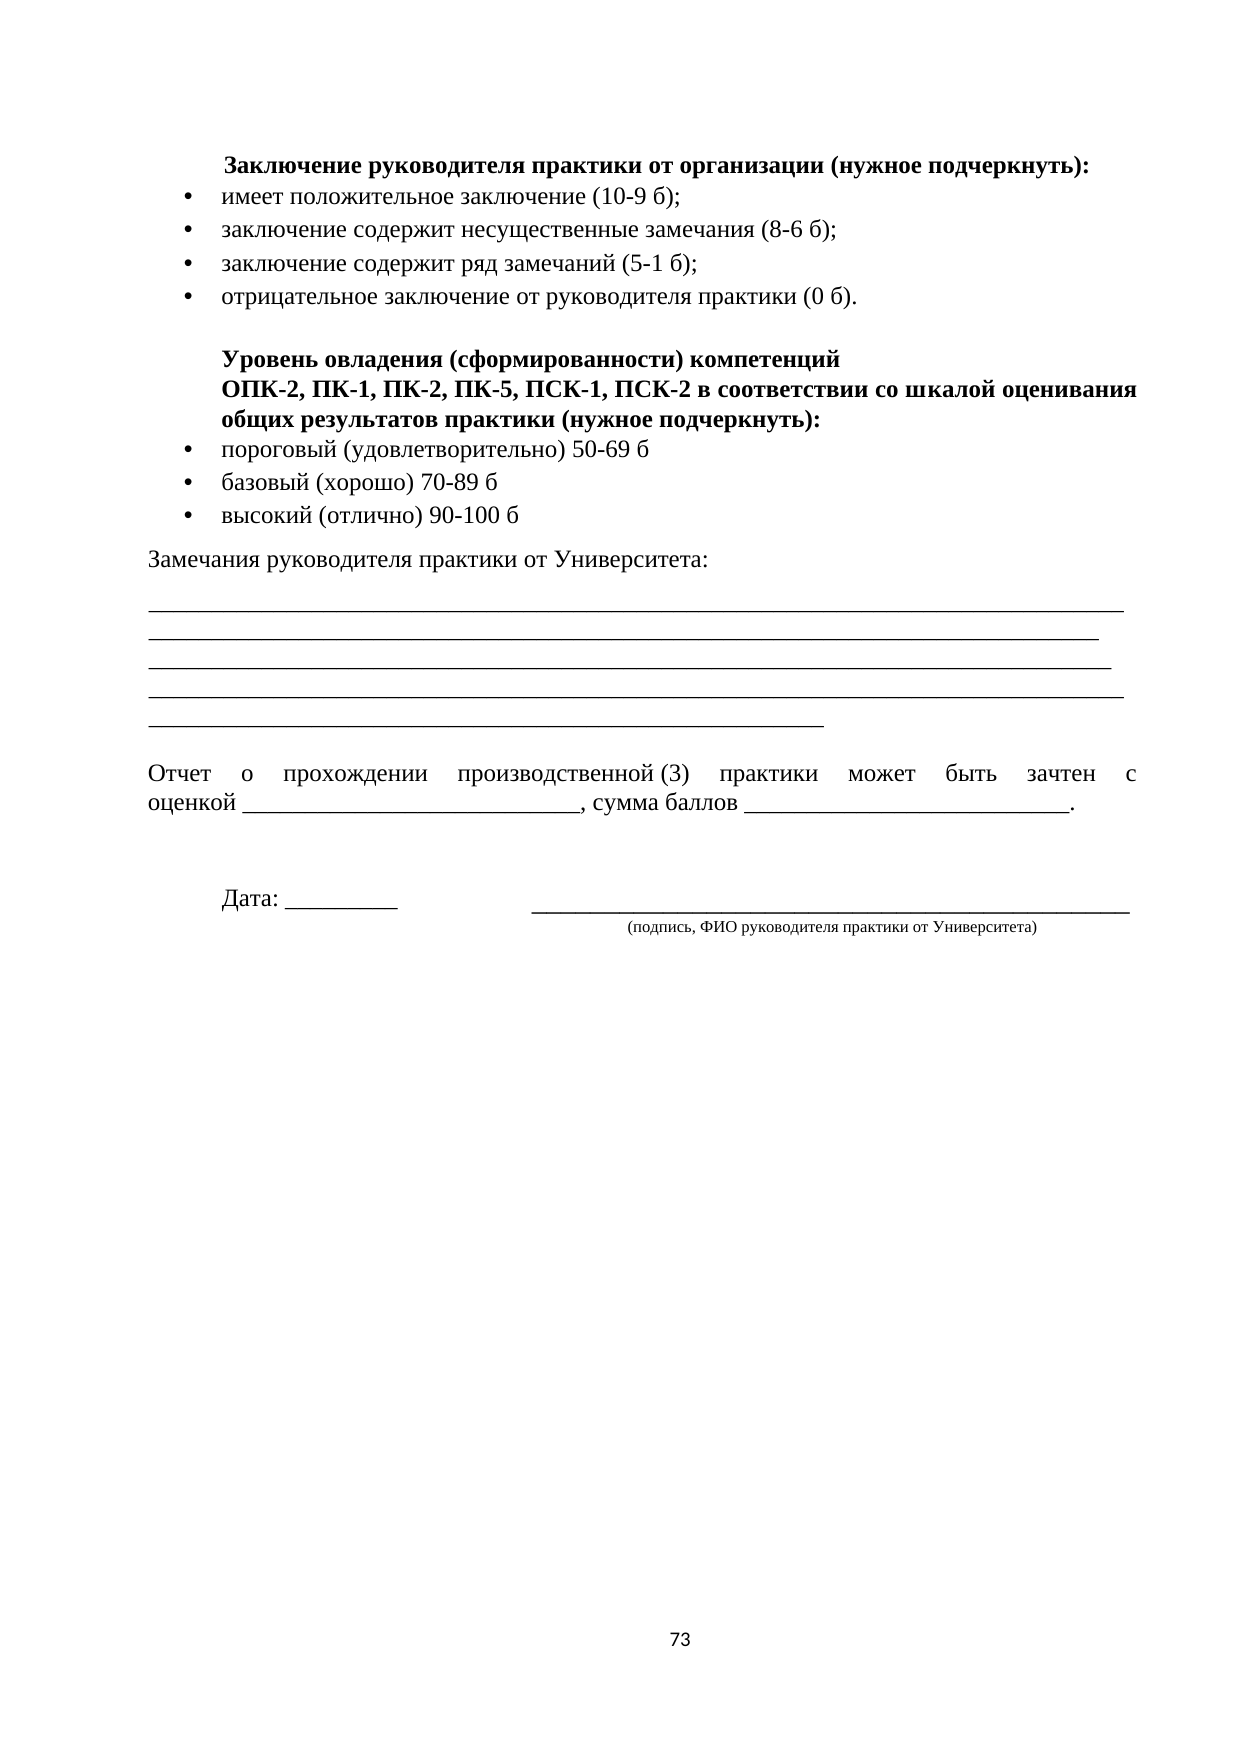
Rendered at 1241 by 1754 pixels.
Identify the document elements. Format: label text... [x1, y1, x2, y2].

text ОПК-2, ПК-1, ПК-2, ПК-5, ПСК-1, ПСК-2 в соответствии со шкалой оценивания общих результатов практики (нужное подчеркнуть): [221, 374, 1137, 433]
list пороговый (удовлетворительно) 50-69 б [184, 434, 1130, 463]
table_header _________________________________________ (подпись, ФИО руководителя практики от Университета) [465, 849, 1130, 978]
text Уровень овладения (сформированности) компетенций [221, 344, 1137, 373]
text __________________________________________________________________________________________________________________________________________________________ _____________________________________________________________________________ [149, 586, 1130, 672]
text Отчет о прохождении производственной (3) практики может быть зачтен с оценкой ___________________________, сумма баллов __________________________. [148, 758, 1137, 816]
table_header Дата: _________ [148, 849, 465, 978]
list заключение содержит несущественные замечания (8-6 б); [184, 214, 1130, 243]
list высокий (отлично) 90-100 б [184, 500, 1130, 529]
text ____________________________________________________________________________________________________________________________________ [149, 672, 1130, 729]
text Замечания руководителя практики от Университета: [148, 544, 1131, 573]
list имеет положительное заключение (10-9 б); [184, 181, 1130, 210]
list базовый (хорошо) 70-89 б [184, 467, 1130, 496]
list заключение содержит ряд замечаний (5-1 б); [184, 247, 1130, 276]
text Заключение руководителя практики от организации (нужное подчеркнуть): [223, 150, 1137, 178]
list отрицательное заключение от руководителя практики (0 б). [184, 281, 1130, 309]
